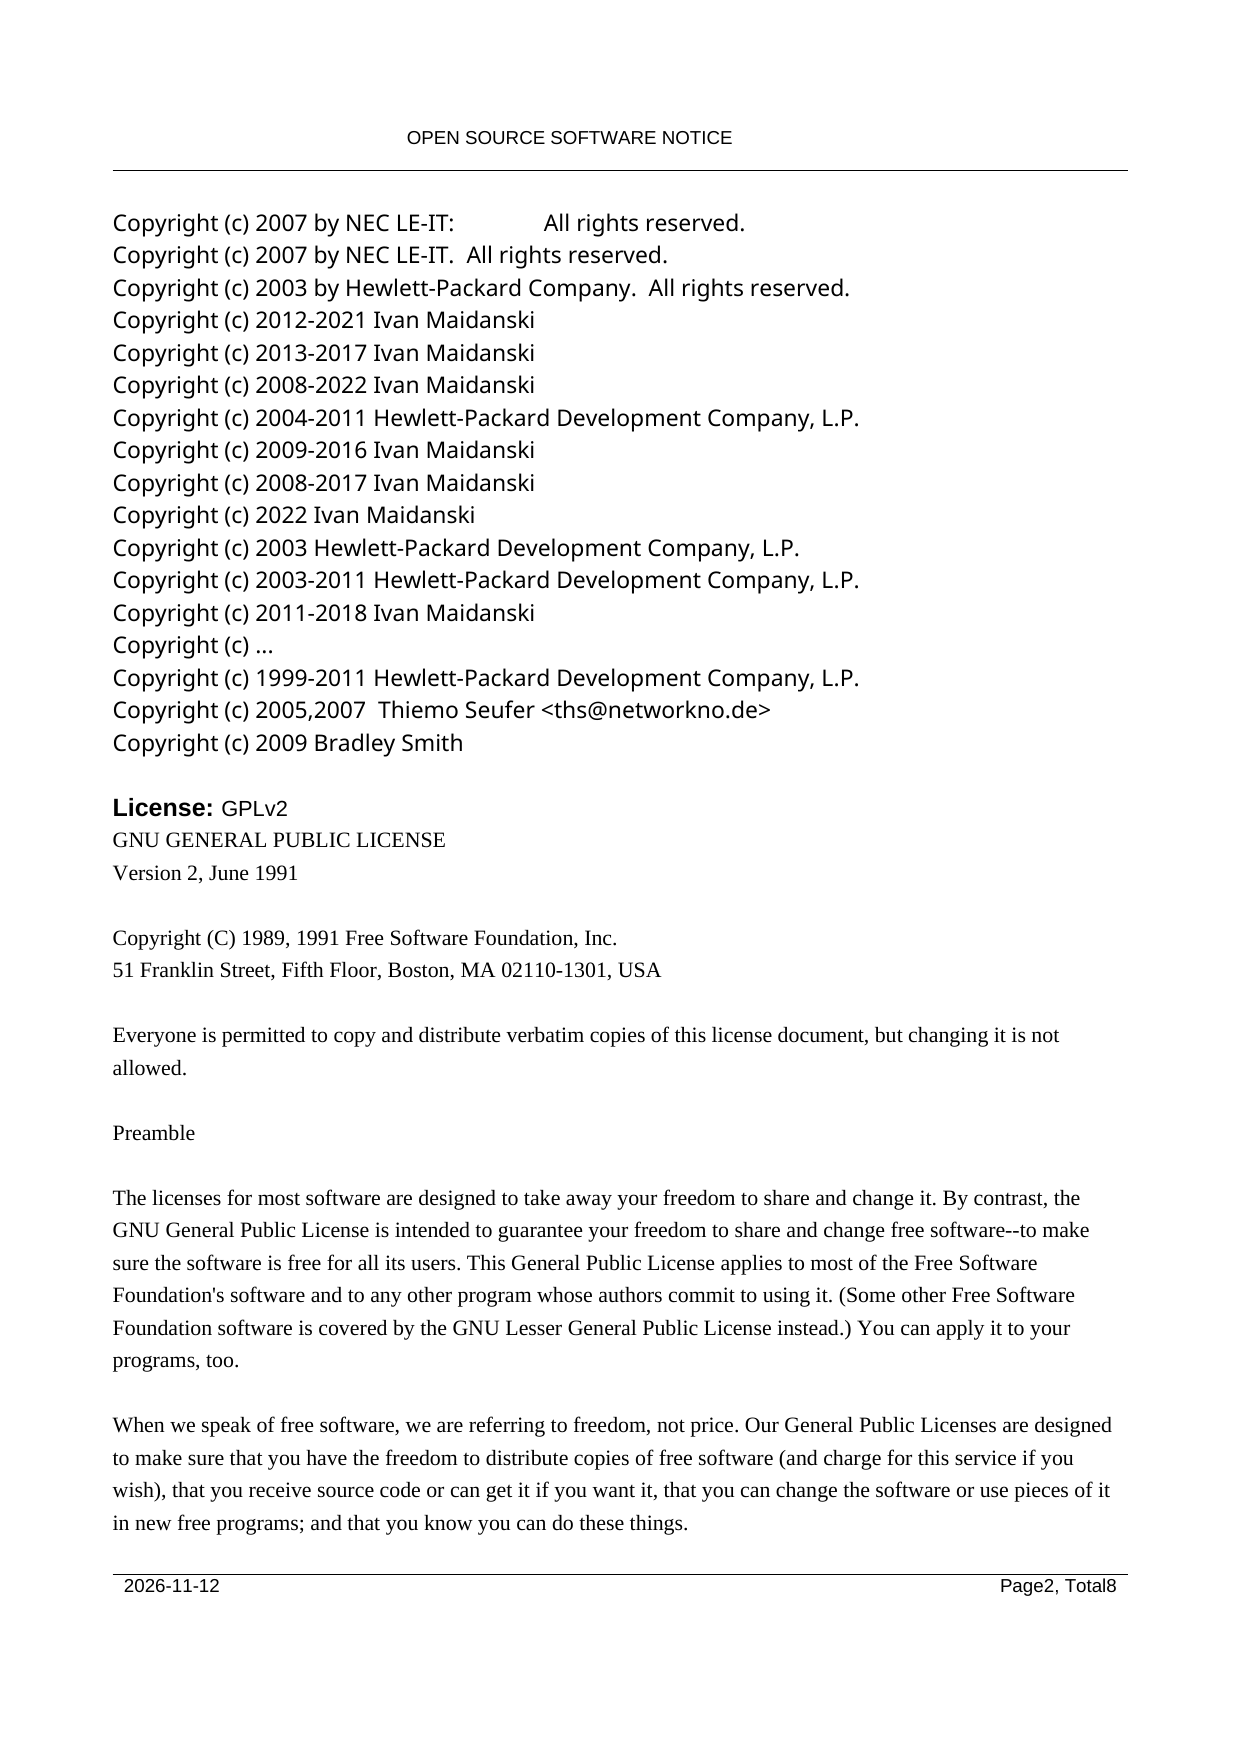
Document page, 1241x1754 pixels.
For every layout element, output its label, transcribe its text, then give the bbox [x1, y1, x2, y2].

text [112, 206, 1128, 791]
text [112, 824, 1128, 1539]
text License: GPLv2 [112, 791, 1128, 824]
